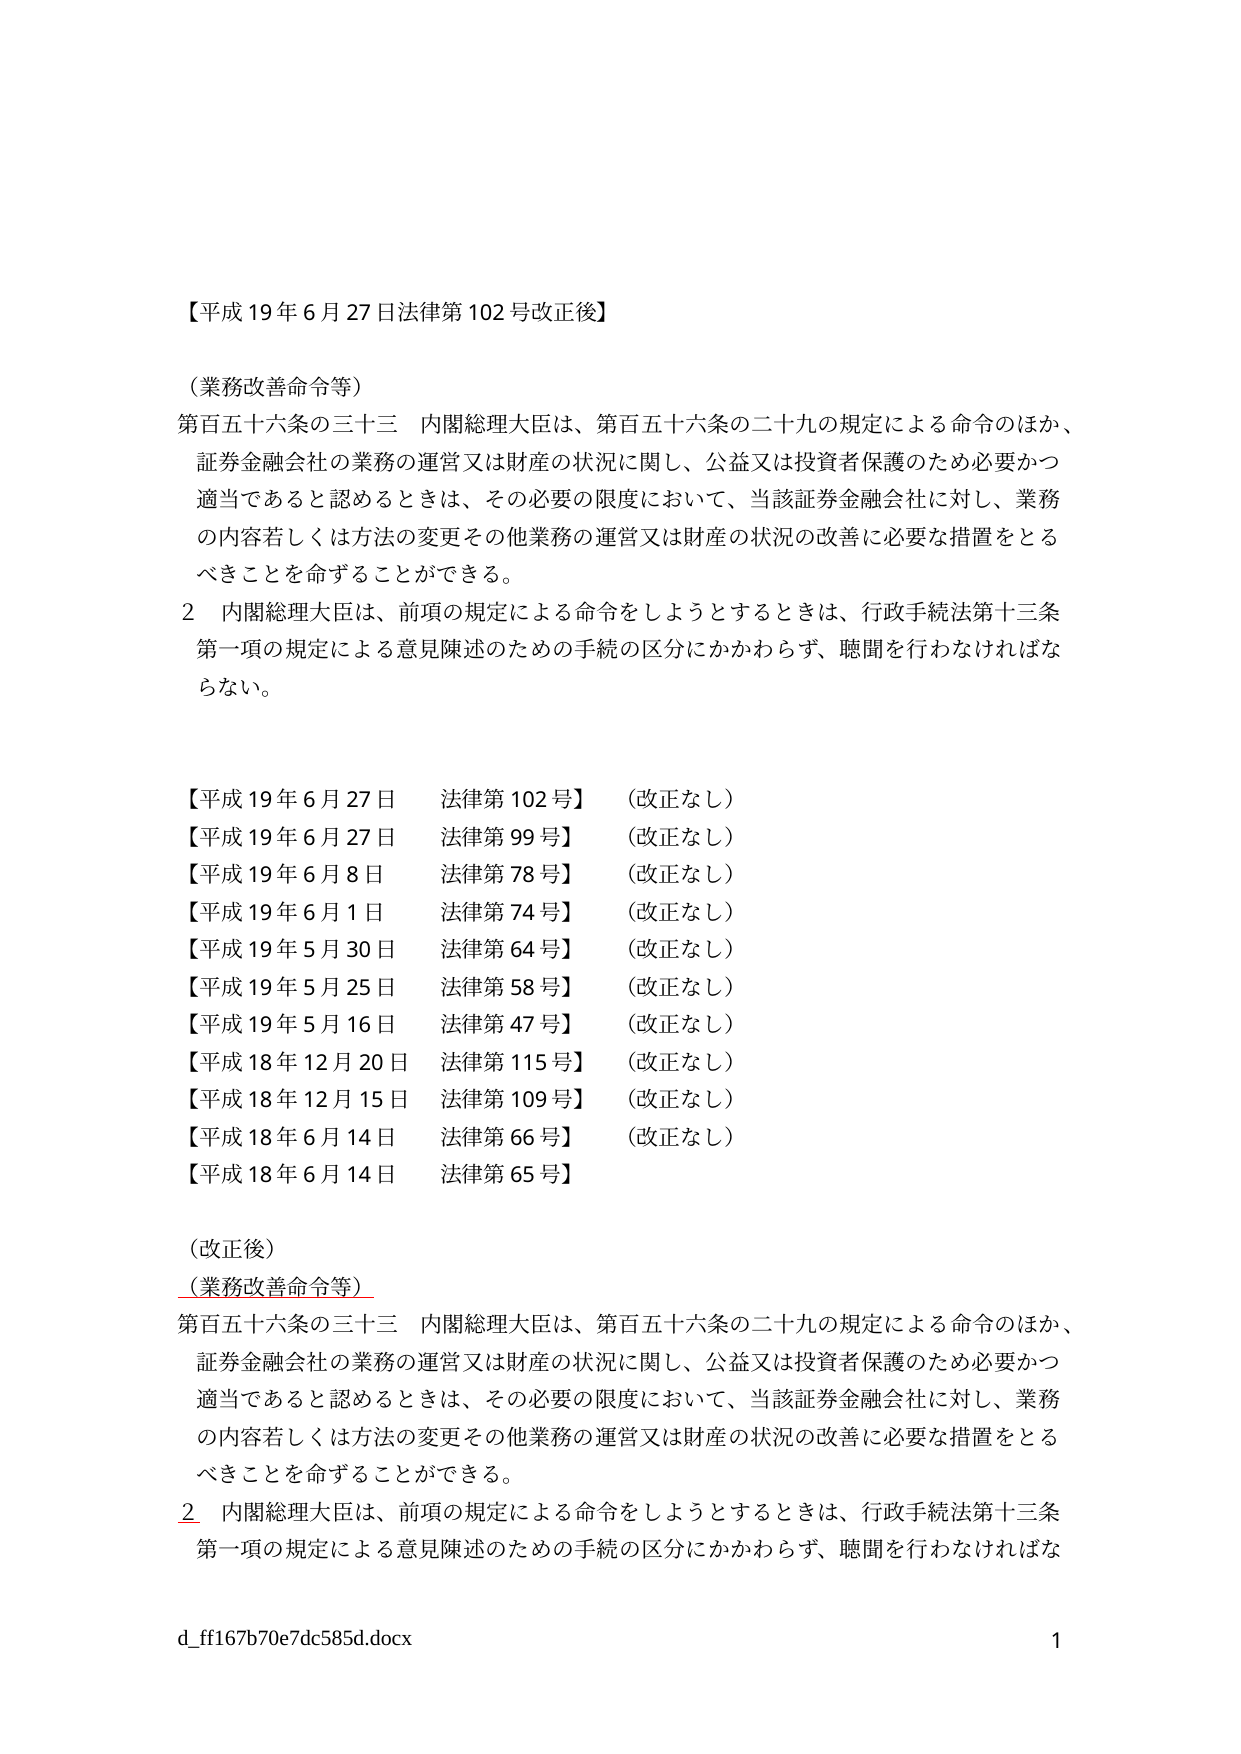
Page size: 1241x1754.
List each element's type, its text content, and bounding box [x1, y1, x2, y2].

text 【平成18年12月15日 法律第109号】 （改正なし） [177, 1079, 1063, 1117]
text 【平成18年6月14日 法律第65号】 [177, 1154, 1063, 1192]
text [177, 1492, 1063, 1567]
text （業務改善命令等） [177, 367, 1063, 404]
text 【平成18年12月20日 法律第115号】 （改正なし） [177, 1042, 1063, 1079]
text 【平成19年6月8日 法律第78号】 （改正なし） [177, 854, 1063, 892]
text 【平成19年6月27日 法律第99号】 （改正なし） [177, 817, 1063, 854]
text 【平成19年5月30日 法律第64号】 （改正なし） [177, 929, 1063, 967]
text 【平成19年6月27日法律第102号改正後】 [177, 292, 1063, 329]
text （業務改善命令等） [177, 1267, 1063, 1304]
text 【平成19年5月16日 法律第47号】 （改正なし） [177, 1004, 1063, 1042]
text 【平成18年6月14日 法律第66号】 （改正なし） [177, 1117, 1063, 1154]
text 【平成19年5月25日 法律第58号】 （改正なし） [177, 967, 1063, 1004]
text 【平成19年6月27日 法律第102号】 （改正なし） [177, 779, 1063, 817]
text ２ 内閣総理大臣は、前項の規定による命令をしようとするときは、行政手続法第十三条第一項の規定による意見陳述のための手続の区分にかかわらず、聴聞を行わなければならない。 [177, 592, 1063, 704]
text （改正後） [177, 1229, 1063, 1267]
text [177, 1304, 1063, 1492]
text 【平成19年6月1日 法律第74号】 （改正なし） [177, 892, 1063, 929]
